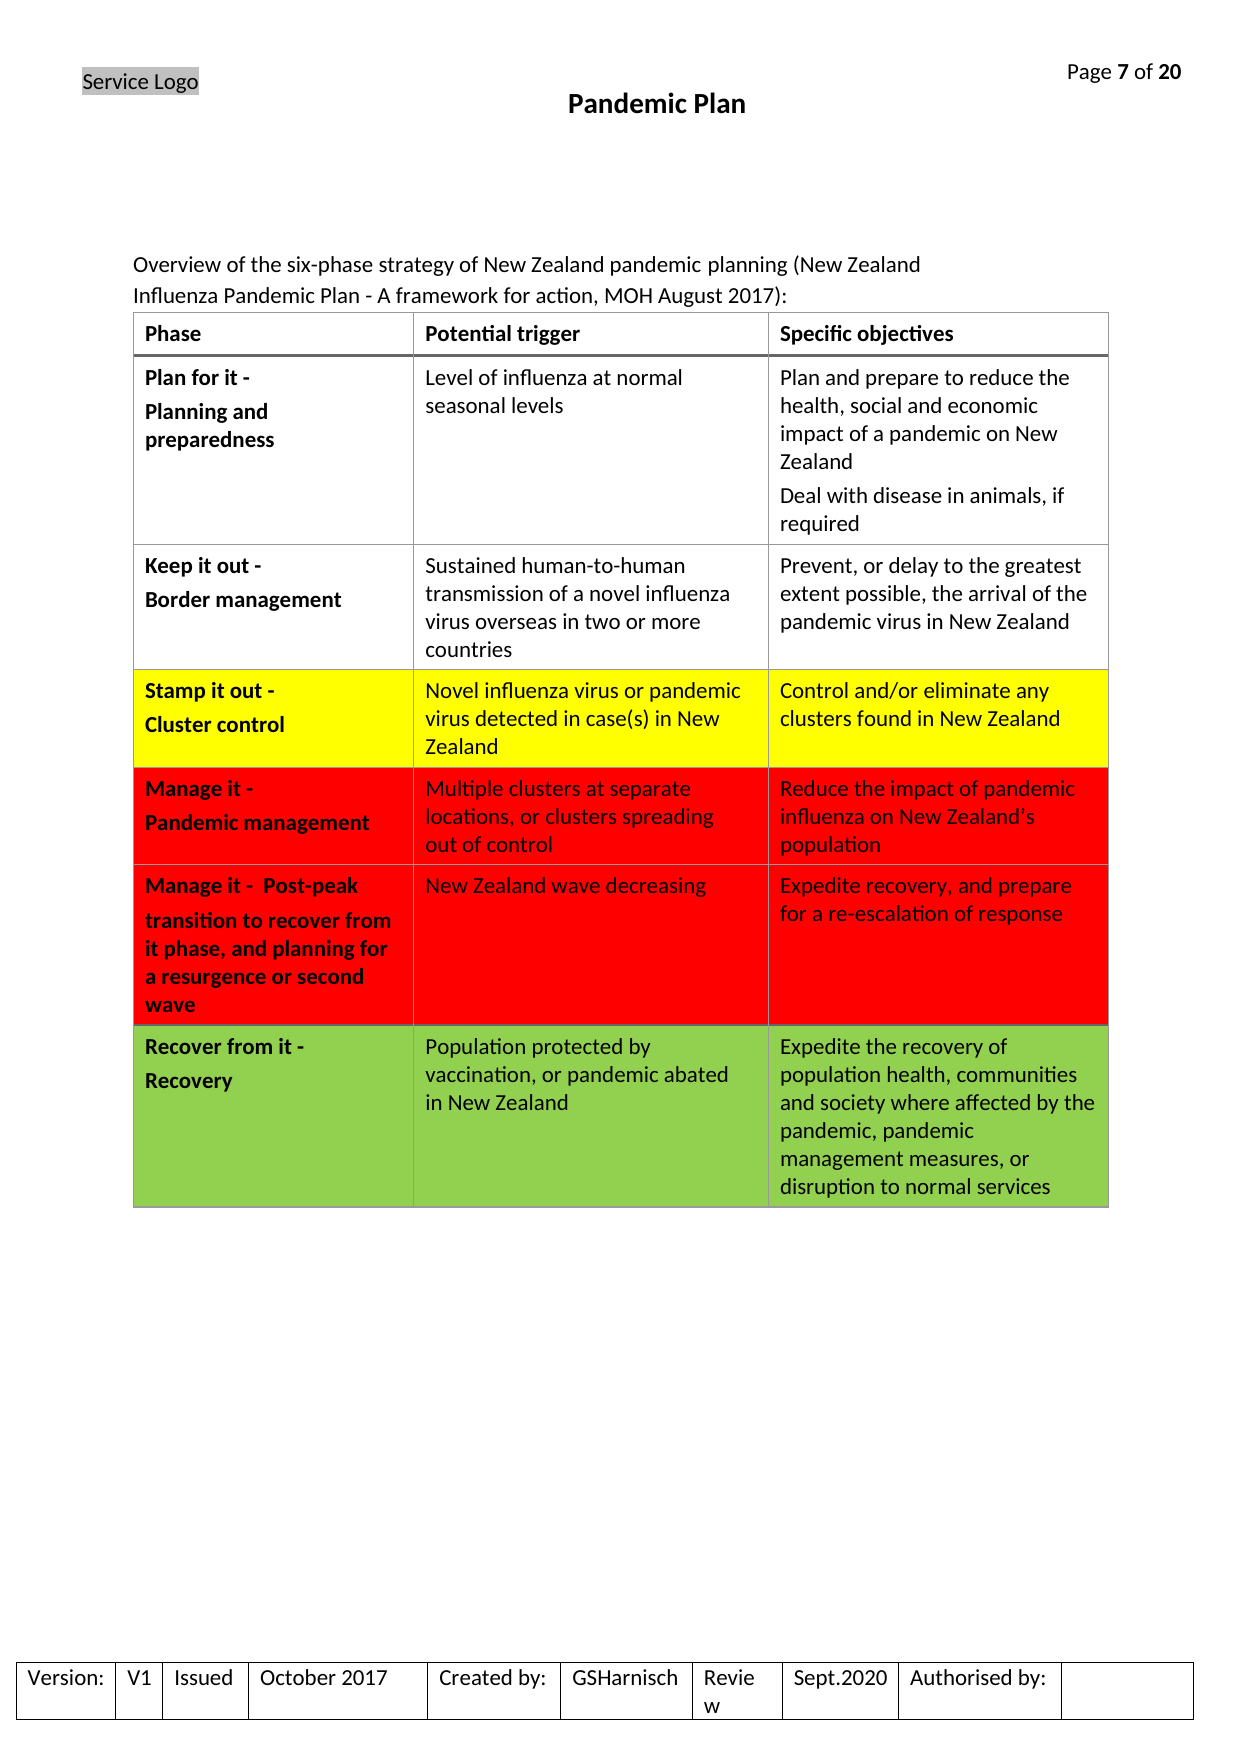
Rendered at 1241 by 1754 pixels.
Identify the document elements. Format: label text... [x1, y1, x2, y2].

table_cell Multiple clusters at separate locations, or clusters spreading out of control [414, 768, 768, 864]
table_cell Plan for it - Planning and preparedness [134, 357, 413, 543]
table_cell Reduce the impact of pandemic influenza on New Zealand’s population [769, 768, 1108, 864]
table_cell Sustained human-to-human transmission of a novel influenza virus overseas in two or more countries [414, 545, 768, 669]
table_cell Control and/or eliminate any clusters found in New Zealand [769, 670, 1108, 767]
table_cell Plan and prepare to reduce the health, social and economic impact of a pandemic on New Zealand Deal with disease in animals, if required [769, 357, 1108, 543]
table_cell Stamp it out - Cluster control [134, 670, 413, 767]
table_cell Recover from it - Recovery [134, 1026, 413, 1206]
table_header Potential trigger [414, 313, 768, 353]
table_cell Level of influenza at normal seasonal levels [414, 357, 768, 543]
table_cell Novel influenza virus or pandemic virus detected in case(s) in New Zealand [414, 670, 768, 767]
title Overview of the six-phase strategy of New Zealand pandemic planning (New Zealand Influenza Pandemic Plan - A framework for action, MOH August 2017): [133, 250, 1004, 309]
table_cell Manage it - Pandemic management [134, 768, 413, 864]
table_cell Expedite recovery, and prepare for a re-escalation of response [769, 865, 1108, 1024]
table_cell Expedite the recovery of population health, communities and society where affected by the pandemic, pandemic management measures, or disruption to normal services [769, 1026, 1108, 1206]
table_cell New Zealand wave decreasing [414, 865, 768, 1024]
table_cell Keep it out - Border management [134, 545, 413, 669]
table_cell Manage it - Post-peak transition to recover from it phase, and planning for a resurgence or second wave [134, 865, 413, 1024]
table_header Phase [134, 313, 413, 353]
table_header Specific objectives [769, 313, 1108, 353]
table_cell Prevent, or delay to the greatest extent possible, the arrival of the pandemic virus in New Zealand [769, 545, 1108, 669]
table_cell Population protected by vaccination, or pandemic abated in New Zealand [414, 1026, 768, 1206]
